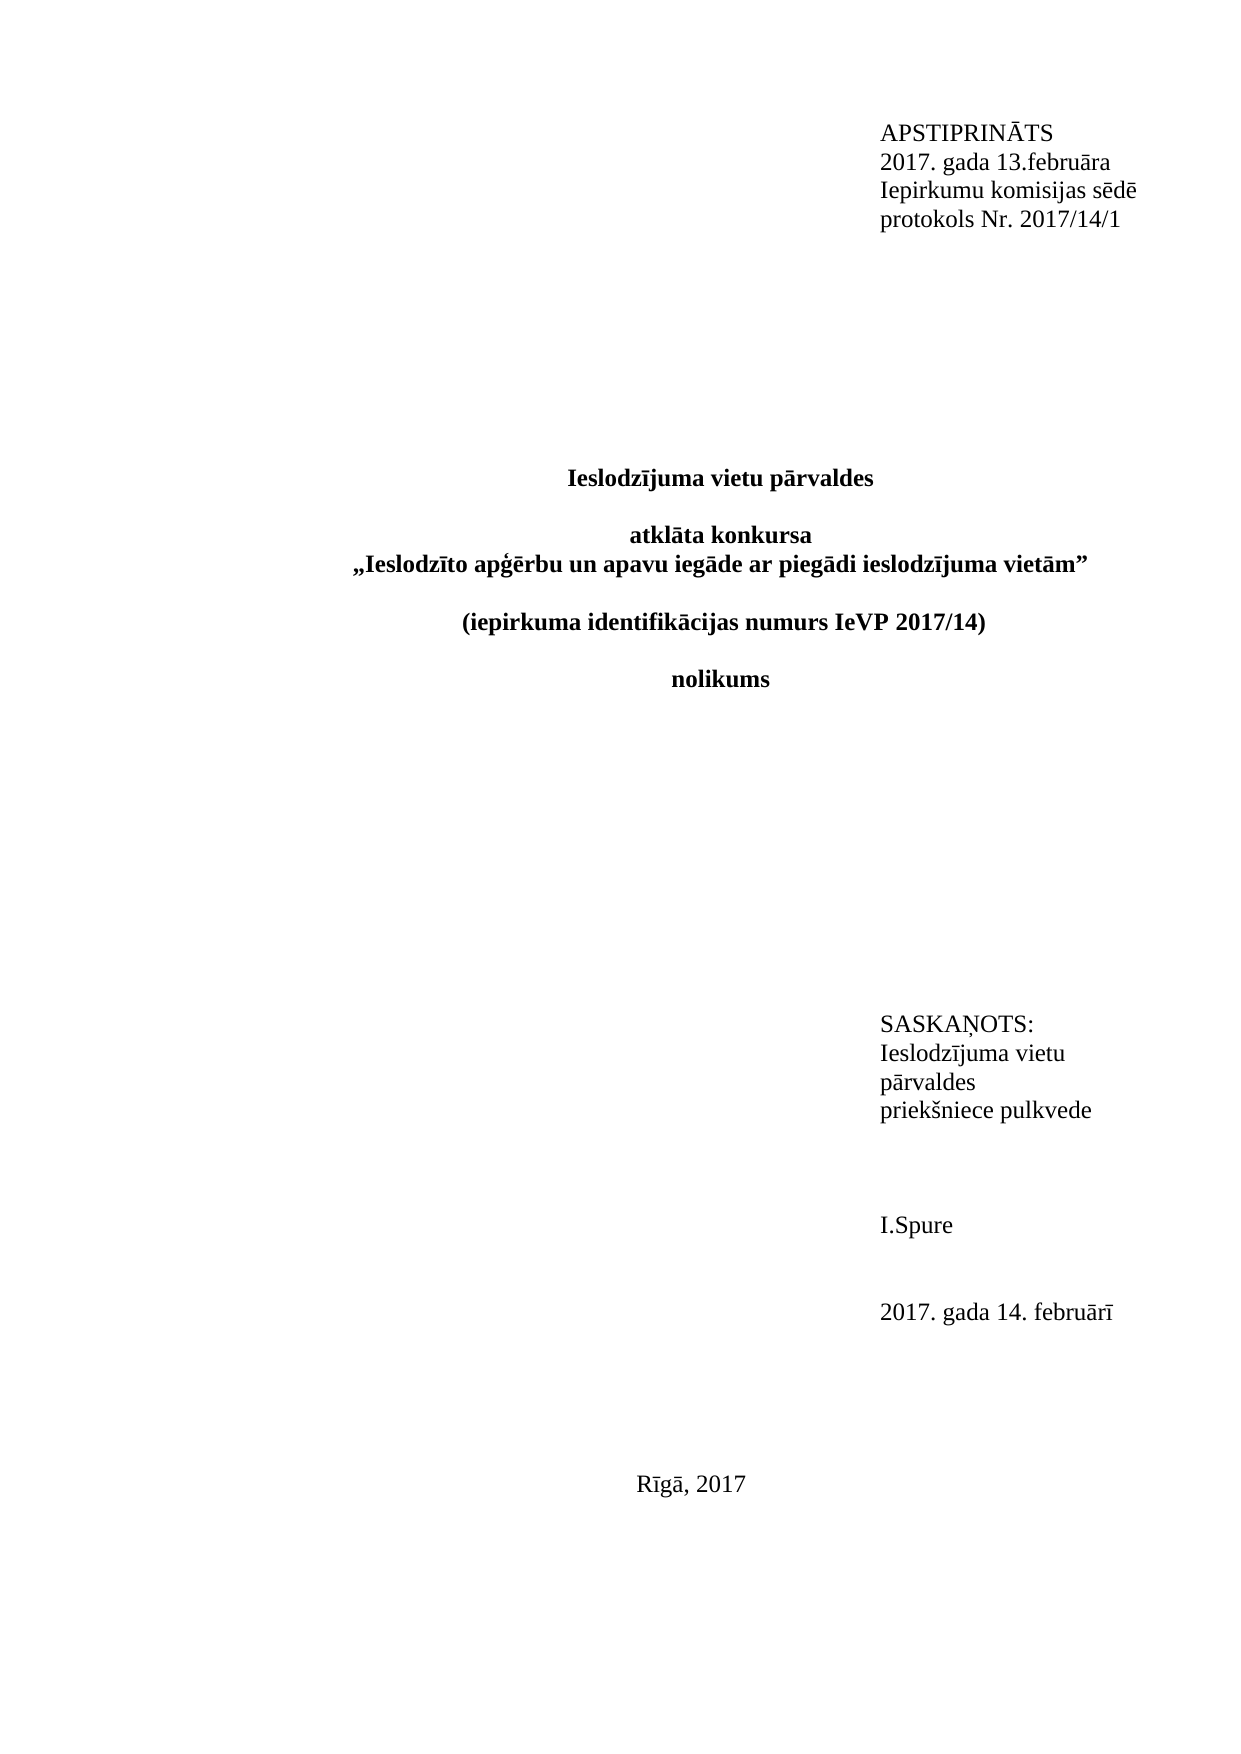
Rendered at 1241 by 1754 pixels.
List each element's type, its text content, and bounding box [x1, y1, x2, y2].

text 2017. gada 14. februārī [880, 1297, 1152, 1326]
text priekšniece pulkvede [880, 1096, 1152, 1124]
text Ieslodzījuma vietu pārvaldes [230, 463, 1152, 492]
text (iepirkuma identifikācijas numurs IeVP 2017/14) [230, 607, 1152, 636]
text „Ieslodzīto apģērbu un apavu iegāde ar piegādi ieslodzījuma vietām” [230, 549, 1152, 578]
text I.Spure [880, 1211, 1152, 1239]
text Ieslodzījuma vietu pārvaldes [880, 1038, 1152, 1096]
text atklāta konkursa [230, 521, 1152, 549]
text SASKAŅOTS: [880, 1009, 1152, 1038]
text 2017. gada 13.februāra [880, 147, 1152, 176]
text protokols Nr. 2017/14/1 [880, 204, 1152, 233]
text APSTIPRINĀTS [880, 118, 1152, 147]
text Rīgā, 2017 [230, 1469, 1152, 1498]
text Iepirkumu komisijas sēdē [880, 176, 1152, 204]
